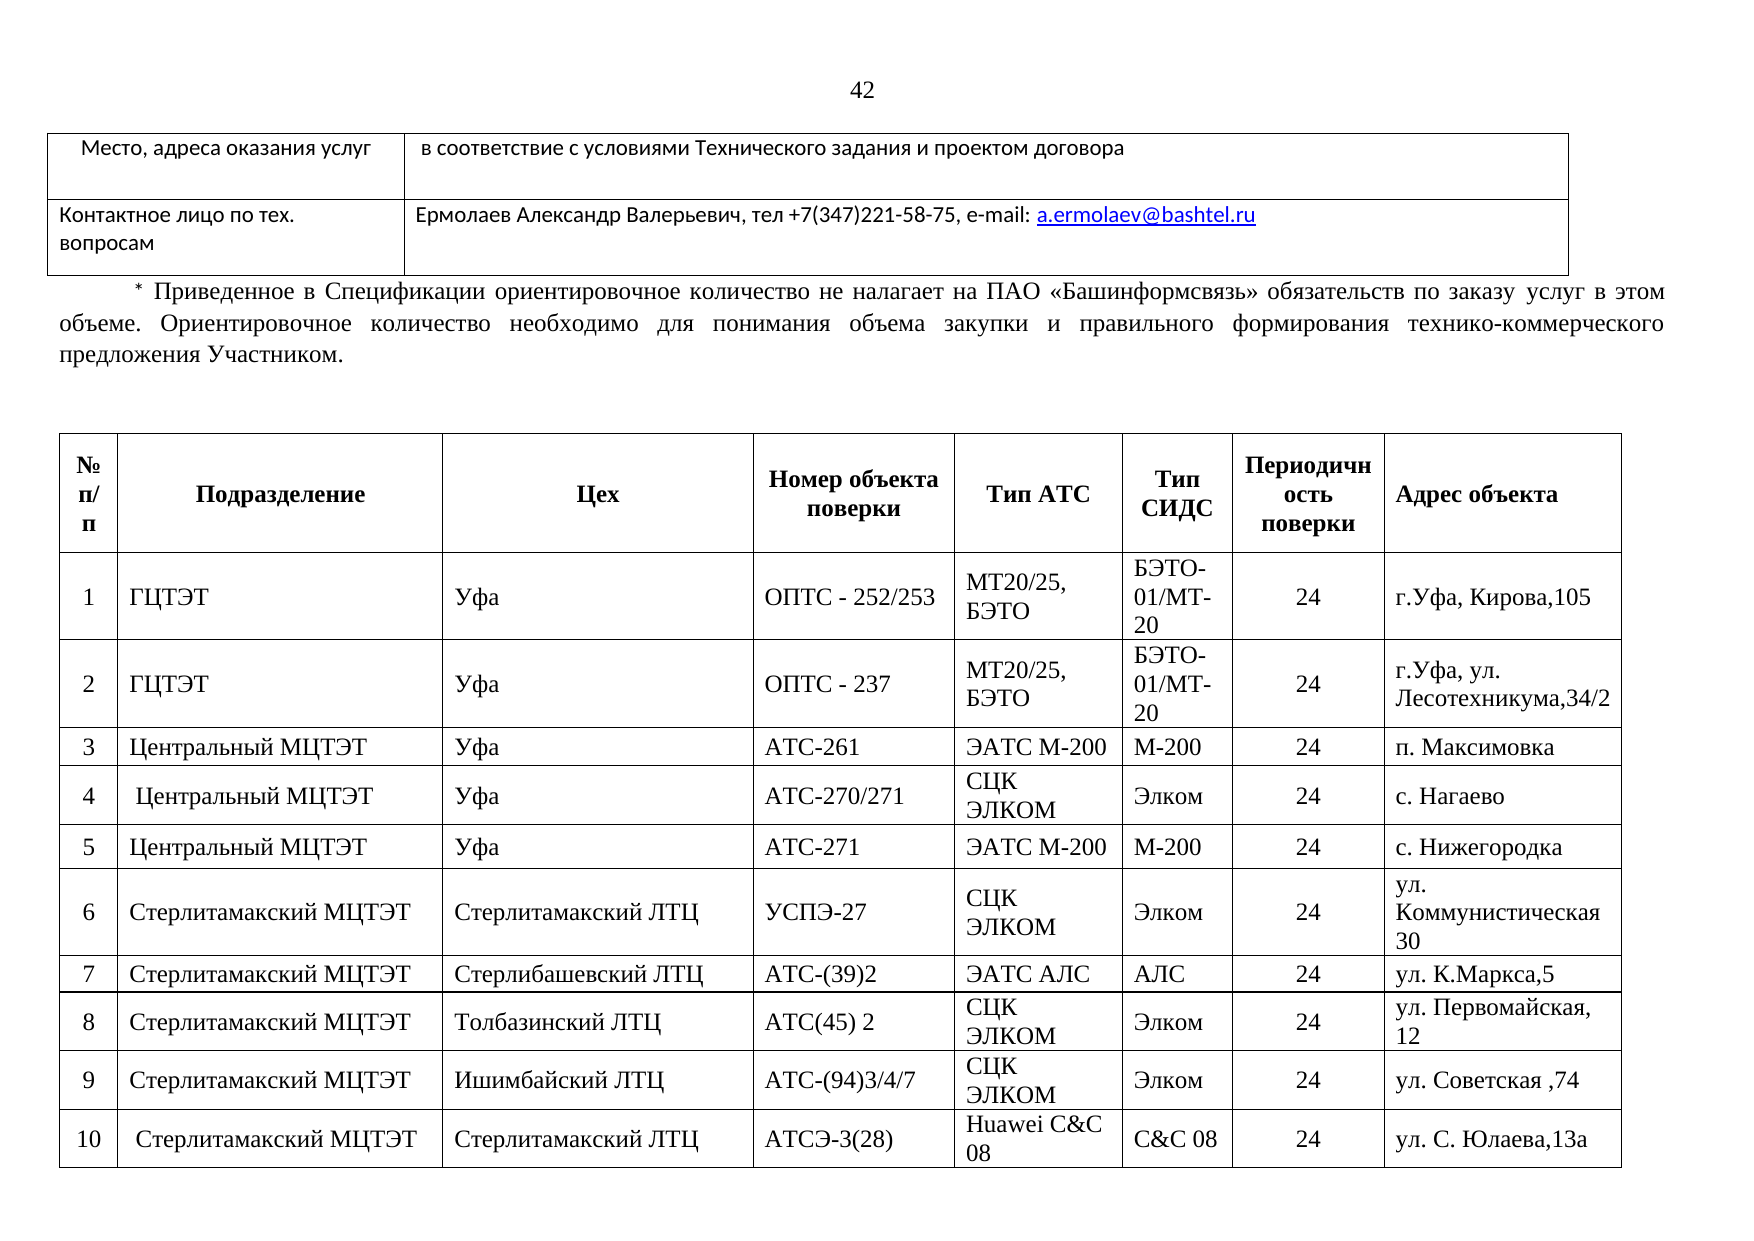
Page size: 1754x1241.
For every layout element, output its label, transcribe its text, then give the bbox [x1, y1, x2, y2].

table_cell ОПТС - 237 [754, 640, 954, 727]
table_cell АТС(45) 2 [754, 993, 954, 1050]
table_cell СЦК ЭЛКОМ [955, 993, 1122, 1050]
table_cell АЛС [1123, 956, 1232, 991]
table_cell Стерлибашевский ЛТЦ [443, 956, 753, 991]
table_header Номер объекта поверки [754, 434, 954, 552]
table_cell МТ20/25, БЭТО [955, 640, 1122, 727]
table_cell Элком [1123, 869, 1232, 955]
table_cell СЦК ЭЛКОМ [955, 766, 1122, 824]
table_cell БЭТО-01/МТ-20 [1123, 640, 1232, 727]
table_header Тип АТС [955, 434, 1122, 552]
table_cell Стерлитамакский ЛТЦ [443, 869, 753, 955]
table_cell в соответствие с условиями Технического задания и проектом договора [405, 134, 1568, 199]
table_cell Центральный МЦТЭТ [118, 728, 442, 765]
table_cell Уфа [443, 825, 753, 868]
table_cell Стерлитамакский МЦТЭТ [118, 993, 442, 1050]
table_cell Центральный МЦТЭТ [118, 766, 442, 824]
table_cell 24 [1233, 640, 1384, 727]
table_cell 9 [60, 1051, 117, 1108]
table_cell ГЦТЭТ [118, 640, 442, 727]
table_cell АТС-270/271 [754, 766, 954, 824]
table_cell 5 [60, 825, 117, 868]
table_cell 7 [60, 956, 117, 991]
table_cell ул. К.Маркса,5 [1385, 956, 1621, 991]
table_cell АТС-(39)2 [754, 956, 954, 991]
table_cell 24 [1233, 956, 1384, 991]
table_cell п. Максимовка [1385, 728, 1621, 765]
table_cell СЦК ЭЛКОМ [955, 1051, 1122, 1108]
table_cell ГЦТЭТ [118, 553, 442, 639]
table_cell Ишимбайский ЛТЦ [443, 1051, 753, 1108]
table_cell 24 [1233, 766, 1384, 824]
table_cell 8 [60, 993, 117, 1050]
table_header Подразделение [118, 434, 442, 552]
table_cell 10 [60, 1110, 117, 1167]
table_cell Центральный МЦТЭТ [118, 825, 442, 868]
table_cell ЭАТС М-200 [955, 825, 1122, 868]
table_cell ул. С. Юлаева,13а [1385, 1110, 1621, 1167]
table_cell Элком [1123, 1051, 1232, 1108]
table_cell М-200 [1123, 825, 1232, 868]
table_cell 24 [1233, 1051, 1384, 1108]
table_cell с. Нагаево [1385, 766, 1621, 824]
table_cell АТС-271 [754, 825, 954, 868]
table_cell Стерлитамакский МЦТЭТ [118, 869, 442, 955]
table_cell 4 [60, 766, 117, 824]
table_header Тип СИДС [1123, 434, 1232, 552]
table_cell 1 [60, 553, 117, 639]
table_cell 24 [1233, 728, 1384, 765]
table_cell УСПЭ-27 [754, 869, 954, 955]
table_cell ОПТС - 252/253 [754, 553, 954, 639]
table_cell СЦК ЭЛКОМ [955, 869, 1122, 955]
table_cell 3 [60, 728, 117, 765]
table_header Цех [443, 434, 753, 552]
table_cell АТС-(94)3/4/7 [754, 1051, 954, 1108]
table_cell 2 [60, 640, 117, 727]
table_cell 24 [1233, 993, 1384, 1050]
table_cell Элком [1123, 993, 1232, 1050]
table_cell Уфа [443, 553, 753, 639]
table_cell Толбазинский ЛТЦ [443, 993, 753, 1050]
table_cell Стерлитамакский МЦТЭТ [118, 956, 442, 991]
table_cell Стерлитамакский МЦТЭТ [118, 1051, 442, 1108]
table_cell МТ20/25, БЭТО [955, 553, 1122, 639]
table_header № п/п [60, 434, 117, 552]
table_cell C&C 08 [1123, 1110, 1232, 1167]
table_cell ул. Советская ,74 [1385, 1051, 1621, 1108]
table_cell 24 [1233, 869, 1384, 955]
table_cell Место, адреса оказания услуг [48, 134, 404, 199]
table_cell г.Уфа, Кирова,105 [1385, 553, 1621, 639]
table_cell Элком [1123, 766, 1232, 824]
table_cell АТСЭ-3(28) [754, 1110, 954, 1167]
table_header Адрес объекта [1385, 434, 1621, 552]
table_cell 24 [1233, 553, 1384, 639]
table_cell Уфа [443, 728, 753, 765]
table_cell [118, 1110, 442, 1167]
table_cell Ермолаев Александр Валерьевич, тел +7(347)221-58-75, e-mail: a.ermolaev@bashtel.ru [405, 200, 1568, 275]
table_cell Стерлитамакский ЛТЦ [443, 1110, 753, 1167]
table_cell АТС-261 [754, 728, 954, 765]
text * Приведенное в Спецификации ориентировочное количество не налагает на ПАО «Башинформсвязь» обязательств по заказу услуг в этом объеме. Ориентировочное количество необходимо для понимания объема закупки и правильного формирования технико-коммерческого предложения Участником. [59, 276, 1665, 367]
table_cell 24 [1233, 1110, 1384, 1167]
table_cell г.Уфа, ул. Лесотехникума,34/2 [1385, 640, 1621, 727]
table_cell Контактное лицо по тех. вопросам [48, 200, 404, 275]
table_cell ул. Первомайская, 12 [1385, 993, 1621, 1050]
table_cell ул. Коммунистическая 30 [1385, 869, 1621, 955]
table_cell с. Нижегородка [1385, 825, 1621, 868]
table_header Периодичность поверки [1233, 434, 1384, 552]
table_cell 24 [1233, 825, 1384, 868]
table_cell ЭАТС М-200 [955, 728, 1122, 765]
table_cell 6 [60, 869, 117, 955]
table_cell БЭТО-01/МТ-20 [1123, 553, 1232, 639]
table_cell Уфа [443, 766, 753, 824]
table_cell ЭАТС АЛС [955, 956, 1122, 991]
table_cell М-200 [1123, 728, 1232, 765]
table_cell Huawei С&C 08 [955, 1110, 1122, 1167]
table_cell Уфа [443, 640, 753, 727]
